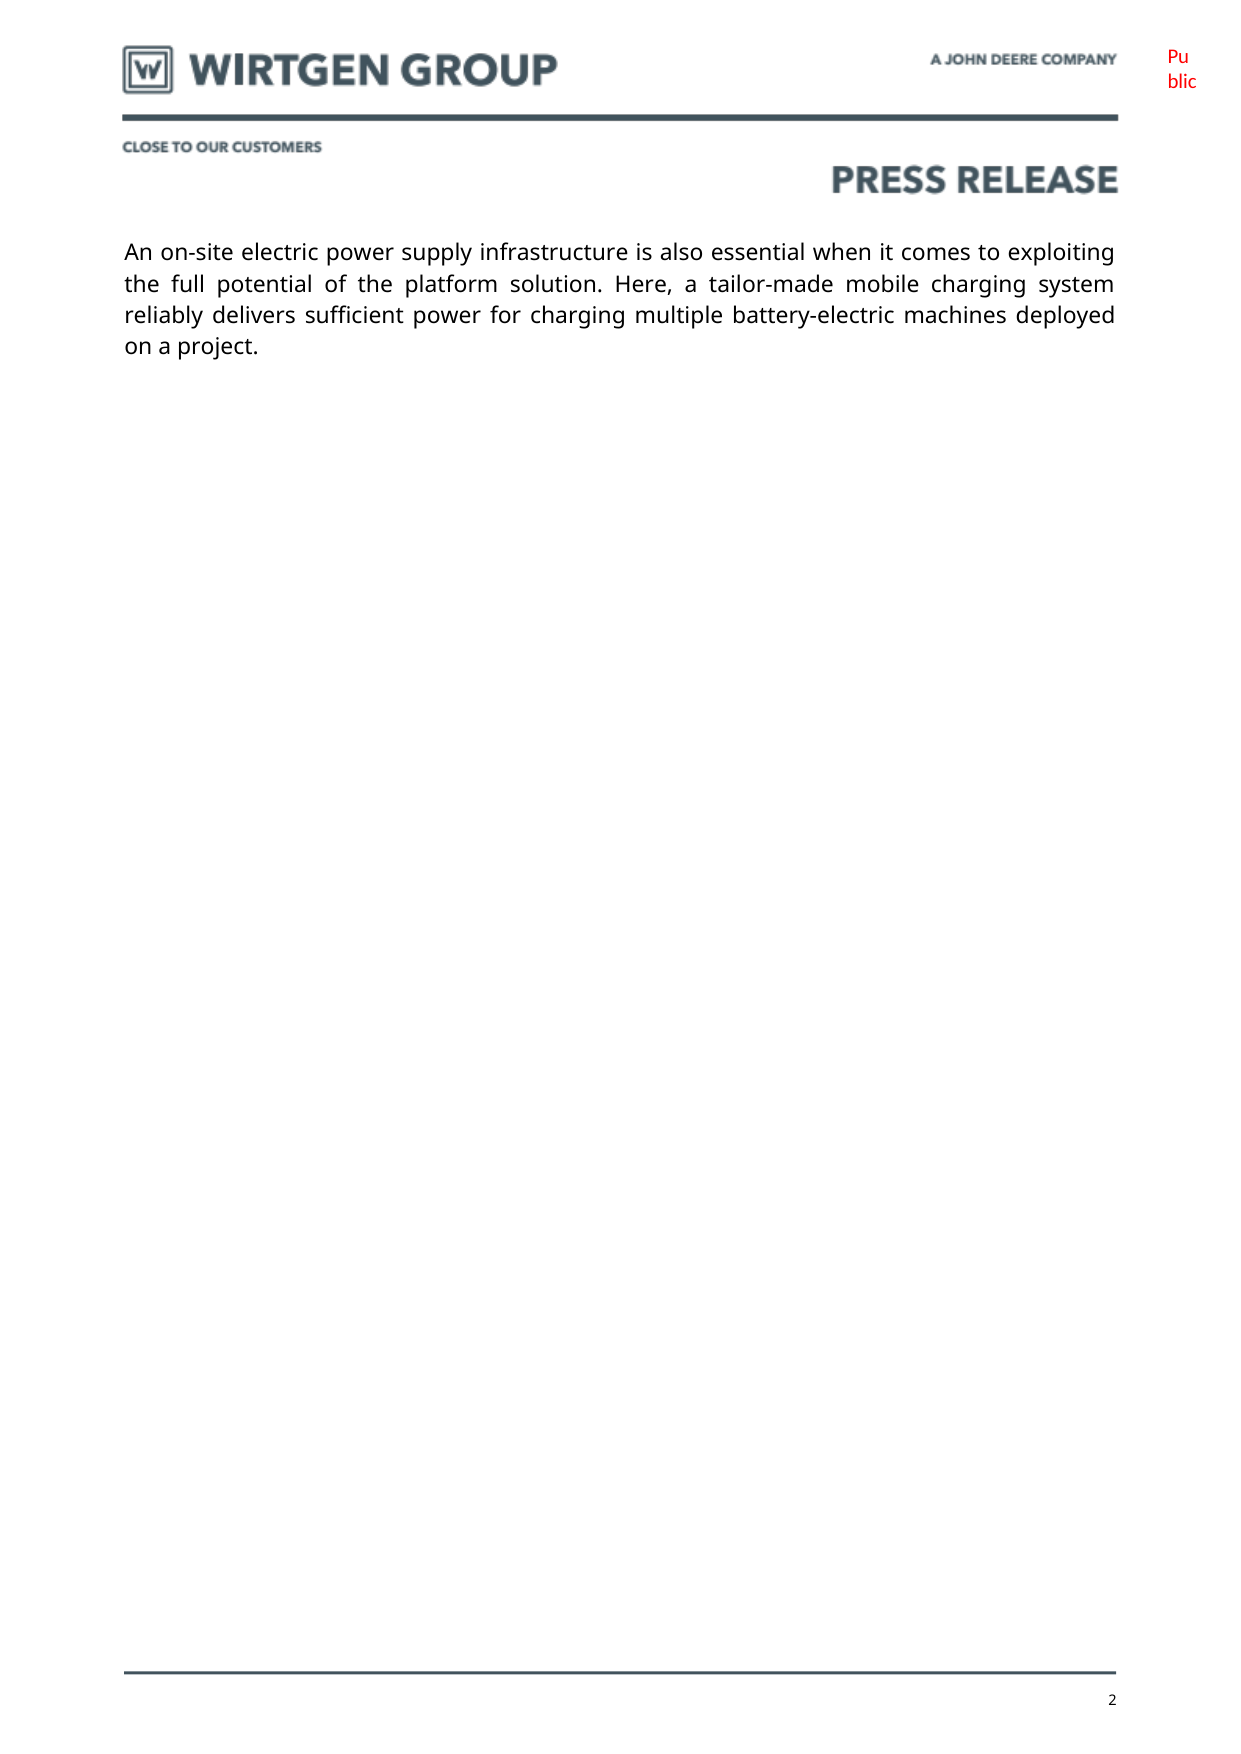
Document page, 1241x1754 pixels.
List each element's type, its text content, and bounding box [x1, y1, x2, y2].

text An on-site electric power supply infrastructure is also essential when it comes to exploiting the full potential of the platform solution. Here, a tailor-made mobile charging system reliably delivers sufficient power for charging multiple battery-electric machines deployed on a project. [124, 236, 1116, 361]
